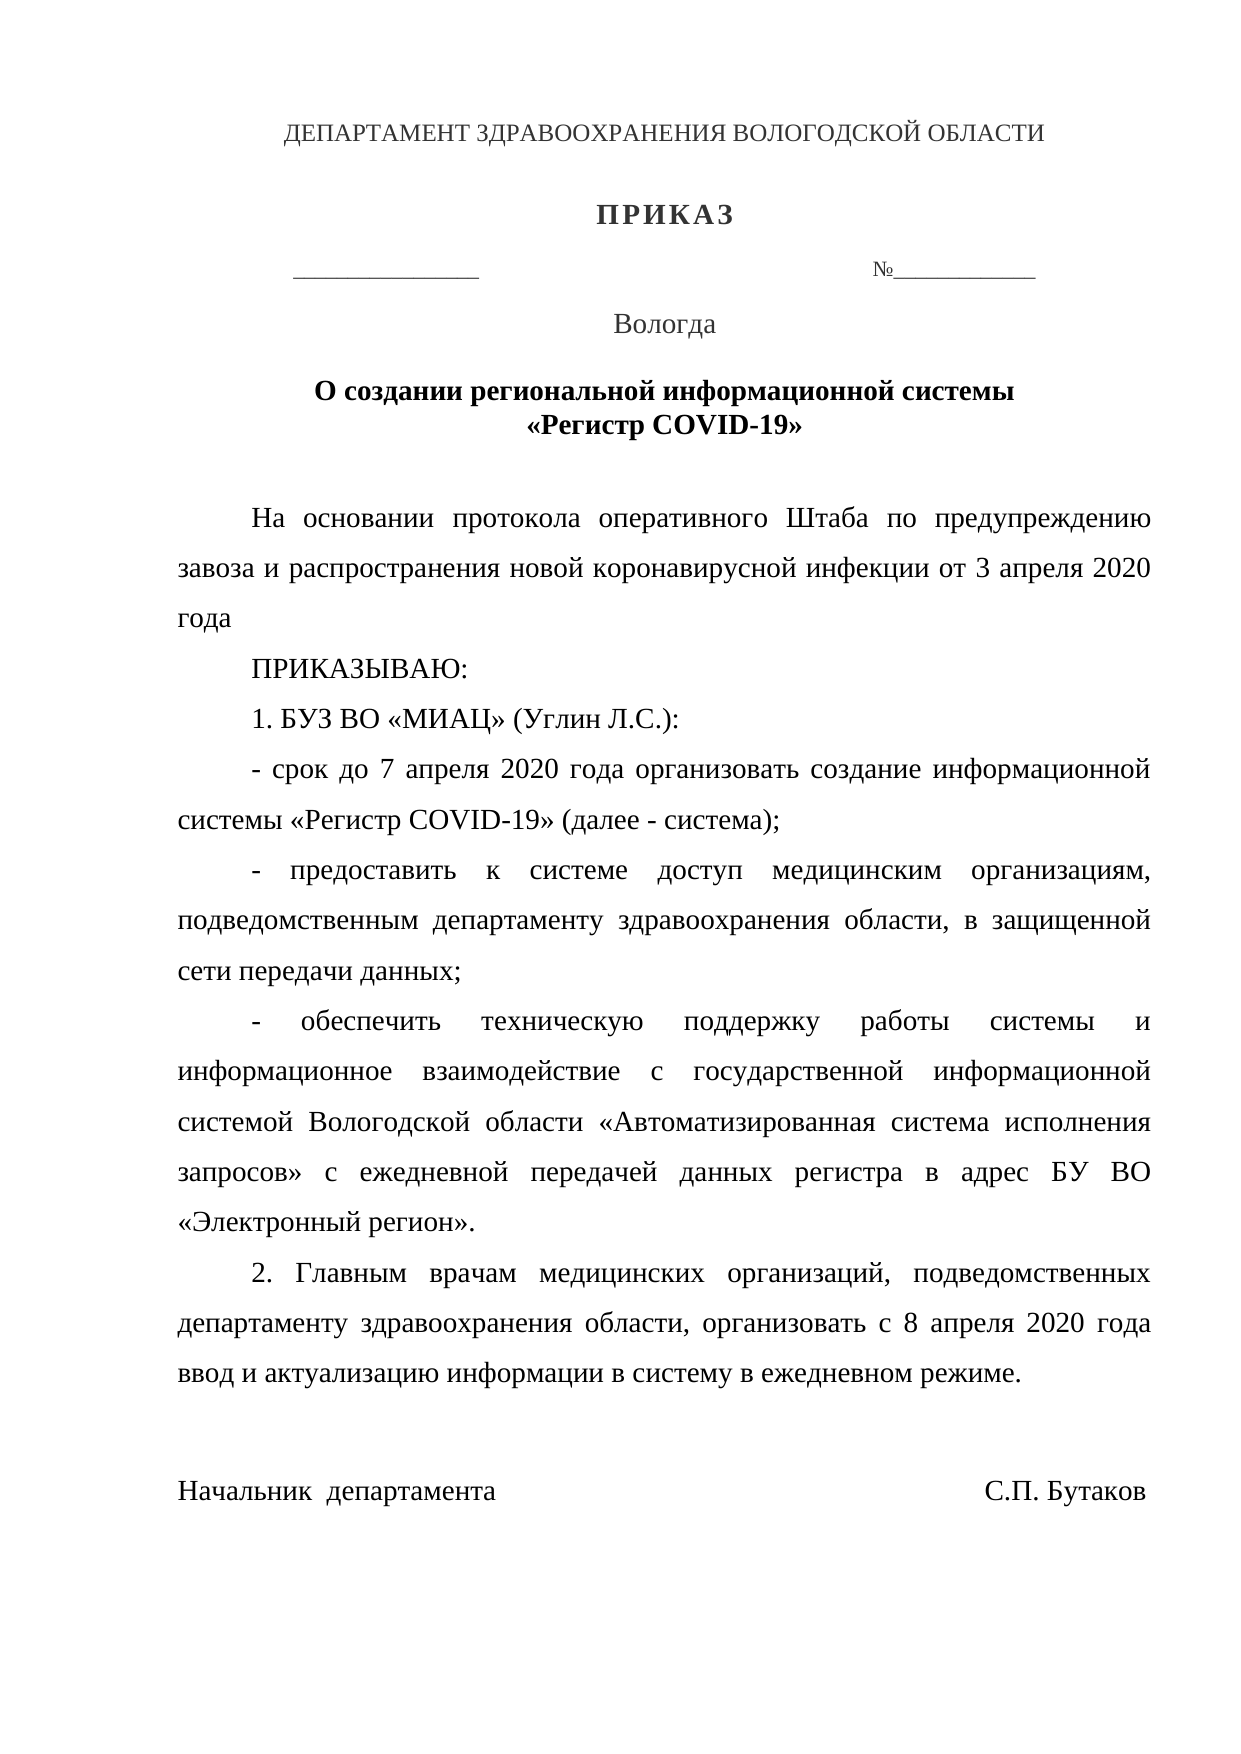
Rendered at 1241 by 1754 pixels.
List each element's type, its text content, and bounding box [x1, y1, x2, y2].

text Начальник департамента С.П. Бутаков [177, 1473, 1152, 1506]
text О создании региональной информационной системы [177, 373, 1152, 407]
text 2. Главным врачам медицинских организаций, подведомственных департаменту здравоохранения области, организовать с 8 апреля 2020 года ввод и актуализацию информации в систему в ежедневном режиме. [177, 1255, 1152, 1389]
text - обеспечить техническую поддержку работы системы и информационное взаимодействие с государственной информационной системой Вологодской области «Автоматизированная система исполнения запросов» с ежедневной передачей данных регистра в адрес БУ ВО «Электронный регион». [177, 1003, 1152, 1238]
text - предоставить к системе доступ медицинским организациям, подведомственным департаменту здравоохранения области, в защищенной сети передачи данных; [177, 852, 1152, 986]
text ПРИКАЗ [177, 197, 1152, 231]
text ПРИКАЗЫВАЮ: [177, 651, 1152, 684]
text «Регистр COVID-19» [177, 407, 1152, 441]
text ДЕПАРТАМЕНТ ЗДРАВООХРАНЕНИЯ ВОЛОГОДСКОЙ ОБЛАСТИ [177, 118, 1152, 147]
text На основании протокола оперативного Штаба по предупреждению завоза и распространения новой коронавирусной инфекции от 3 апреля 2020 года [177, 500, 1152, 634]
text _________________ №_____________ [177, 256, 1152, 281]
text - срок до 7 апреля 2020 года организовать создание информационной системы «Регистр COVID-19» (далее - система); [177, 752, 1152, 835]
text Вологда [177, 306, 1152, 340]
text 1. БУЗ ВО «МИАЦ» (Углин Л.С.): [177, 701, 1152, 735]
